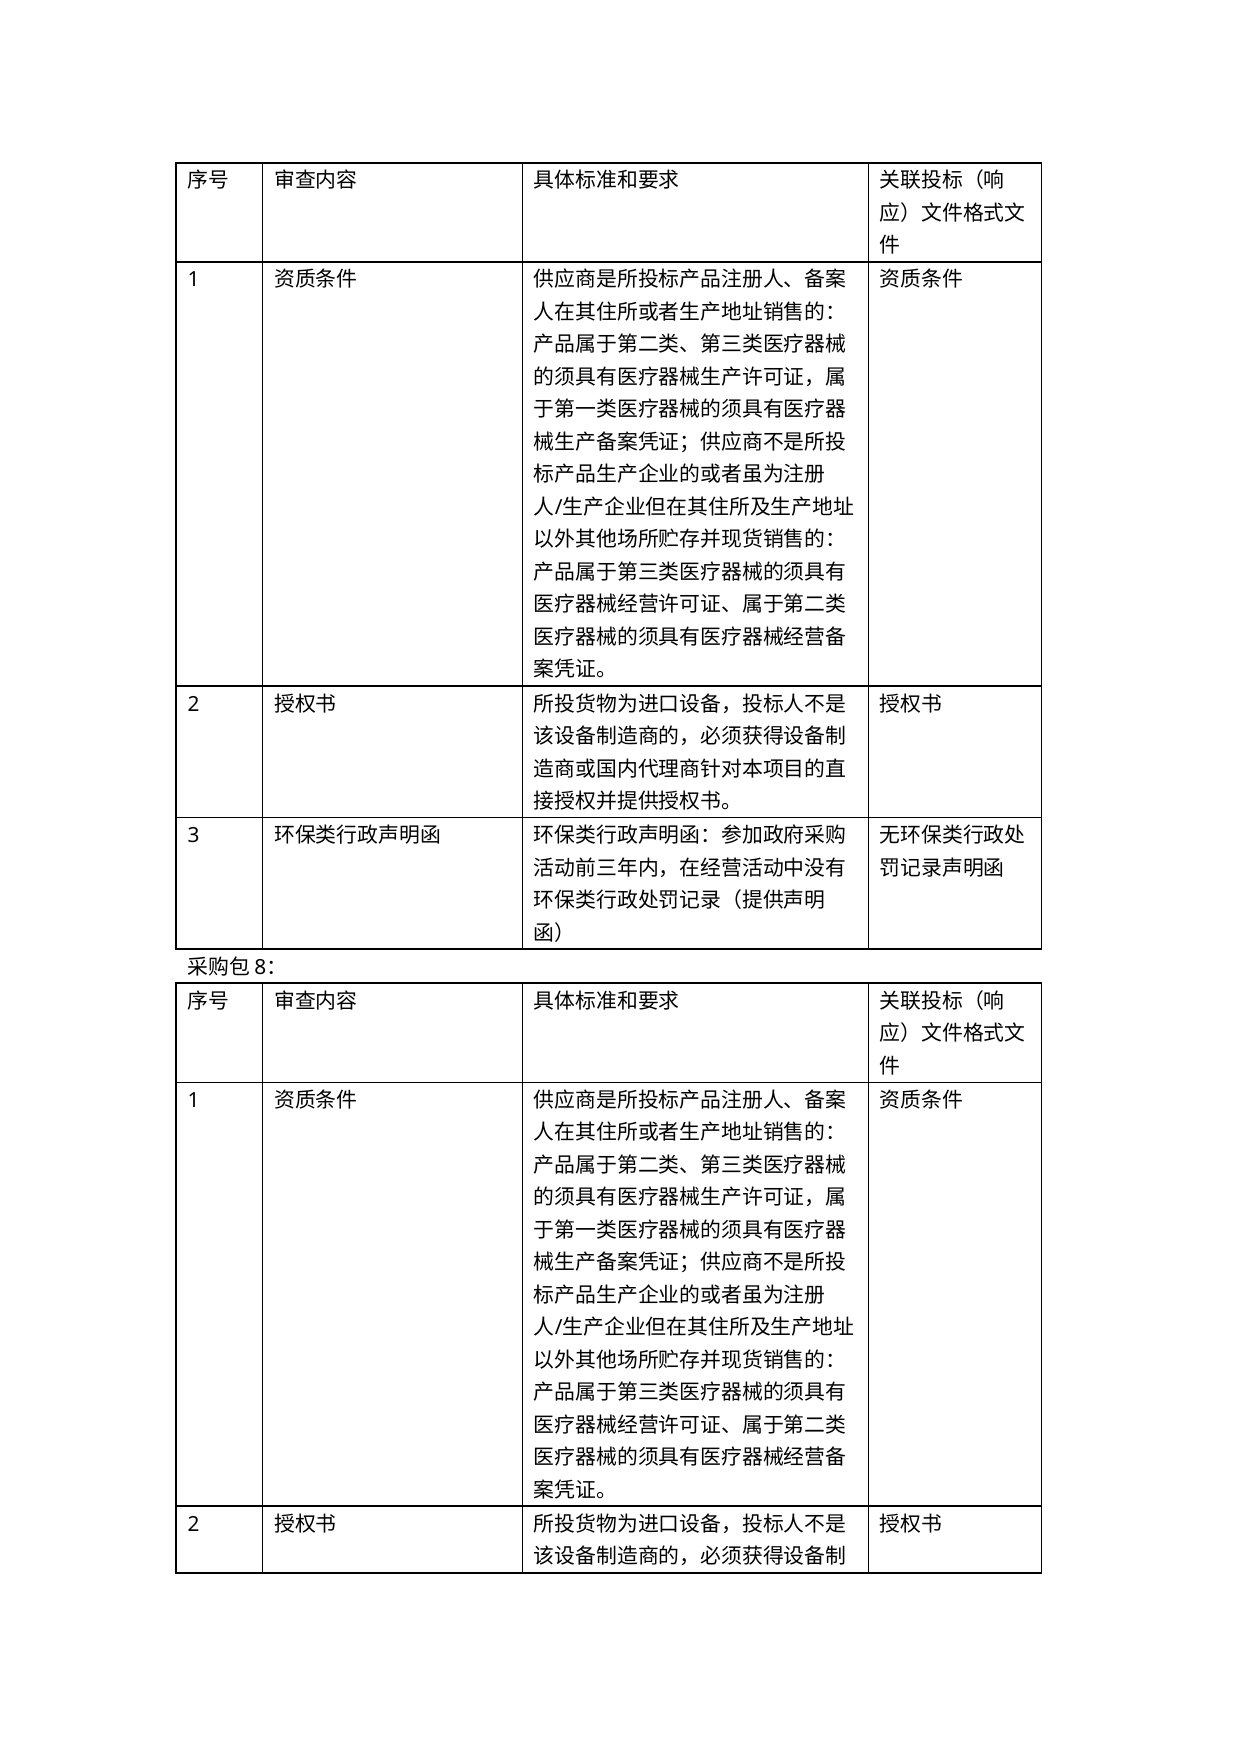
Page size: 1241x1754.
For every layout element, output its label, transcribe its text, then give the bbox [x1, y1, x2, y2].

table_cell 所投货物为进口设备，投标人不是该设备制造商的，必须获得设备制造商或国内代理商针对本项目的直接授权并提供授权书。 [523, 687, 868, 817]
table_cell 无环保类行政处罚记录声明函 [869, 818, 1041, 948]
table_header 审查内容 [263, 164, 522, 261]
table_cell 授权书 [869, 1507, 1041, 1572]
table_cell 1 [177, 263, 262, 685]
table_cell 2 [177, 1507, 262, 1572]
table_header 序号 [177, 164, 262, 261]
table_cell 授权书 [869, 687, 1041, 817]
table_cell 环保类行政声明函 [263, 818, 522, 948]
table_cell 环保类行政声明函：参加政府采购活动前三年内，在经营活动中没有环保类行政处罚记录（提供声明函） [523, 818, 868, 948]
table_header 审查内容 [263, 984, 522, 1081]
table_header 具体标准和要求 [523, 164, 868, 261]
table_cell 资质条件 [263, 1083, 522, 1505]
table_header 序号 [177, 984, 262, 1081]
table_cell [523, 263, 868, 685]
table_cell 授权书 [263, 1507, 522, 1572]
table_header 关联投标（响应）文件格式文件 [869, 984, 1041, 1081]
table_cell 2 [177, 687, 262, 817]
table_cell 资质条件 [263, 263, 522, 685]
table_cell 资质条件 [869, 263, 1041, 685]
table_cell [523, 1507, 868, 1572]
table_cell 3 [177, 818, 262, 948]
table_header 具体标准和要求 [523, 984, 868, 1081]
table_header 关联投标（响应）文件格式文件 [869, 164, 1041, 261]
text 采购包8： [187, 950, 1053, 982]
table_cell 资质条件 [869, 1083, 1041, 1505]
table_cell 1 [177, 1083, 262, 1505]
table_cell 授权书 [263, 687, 522, 817]
